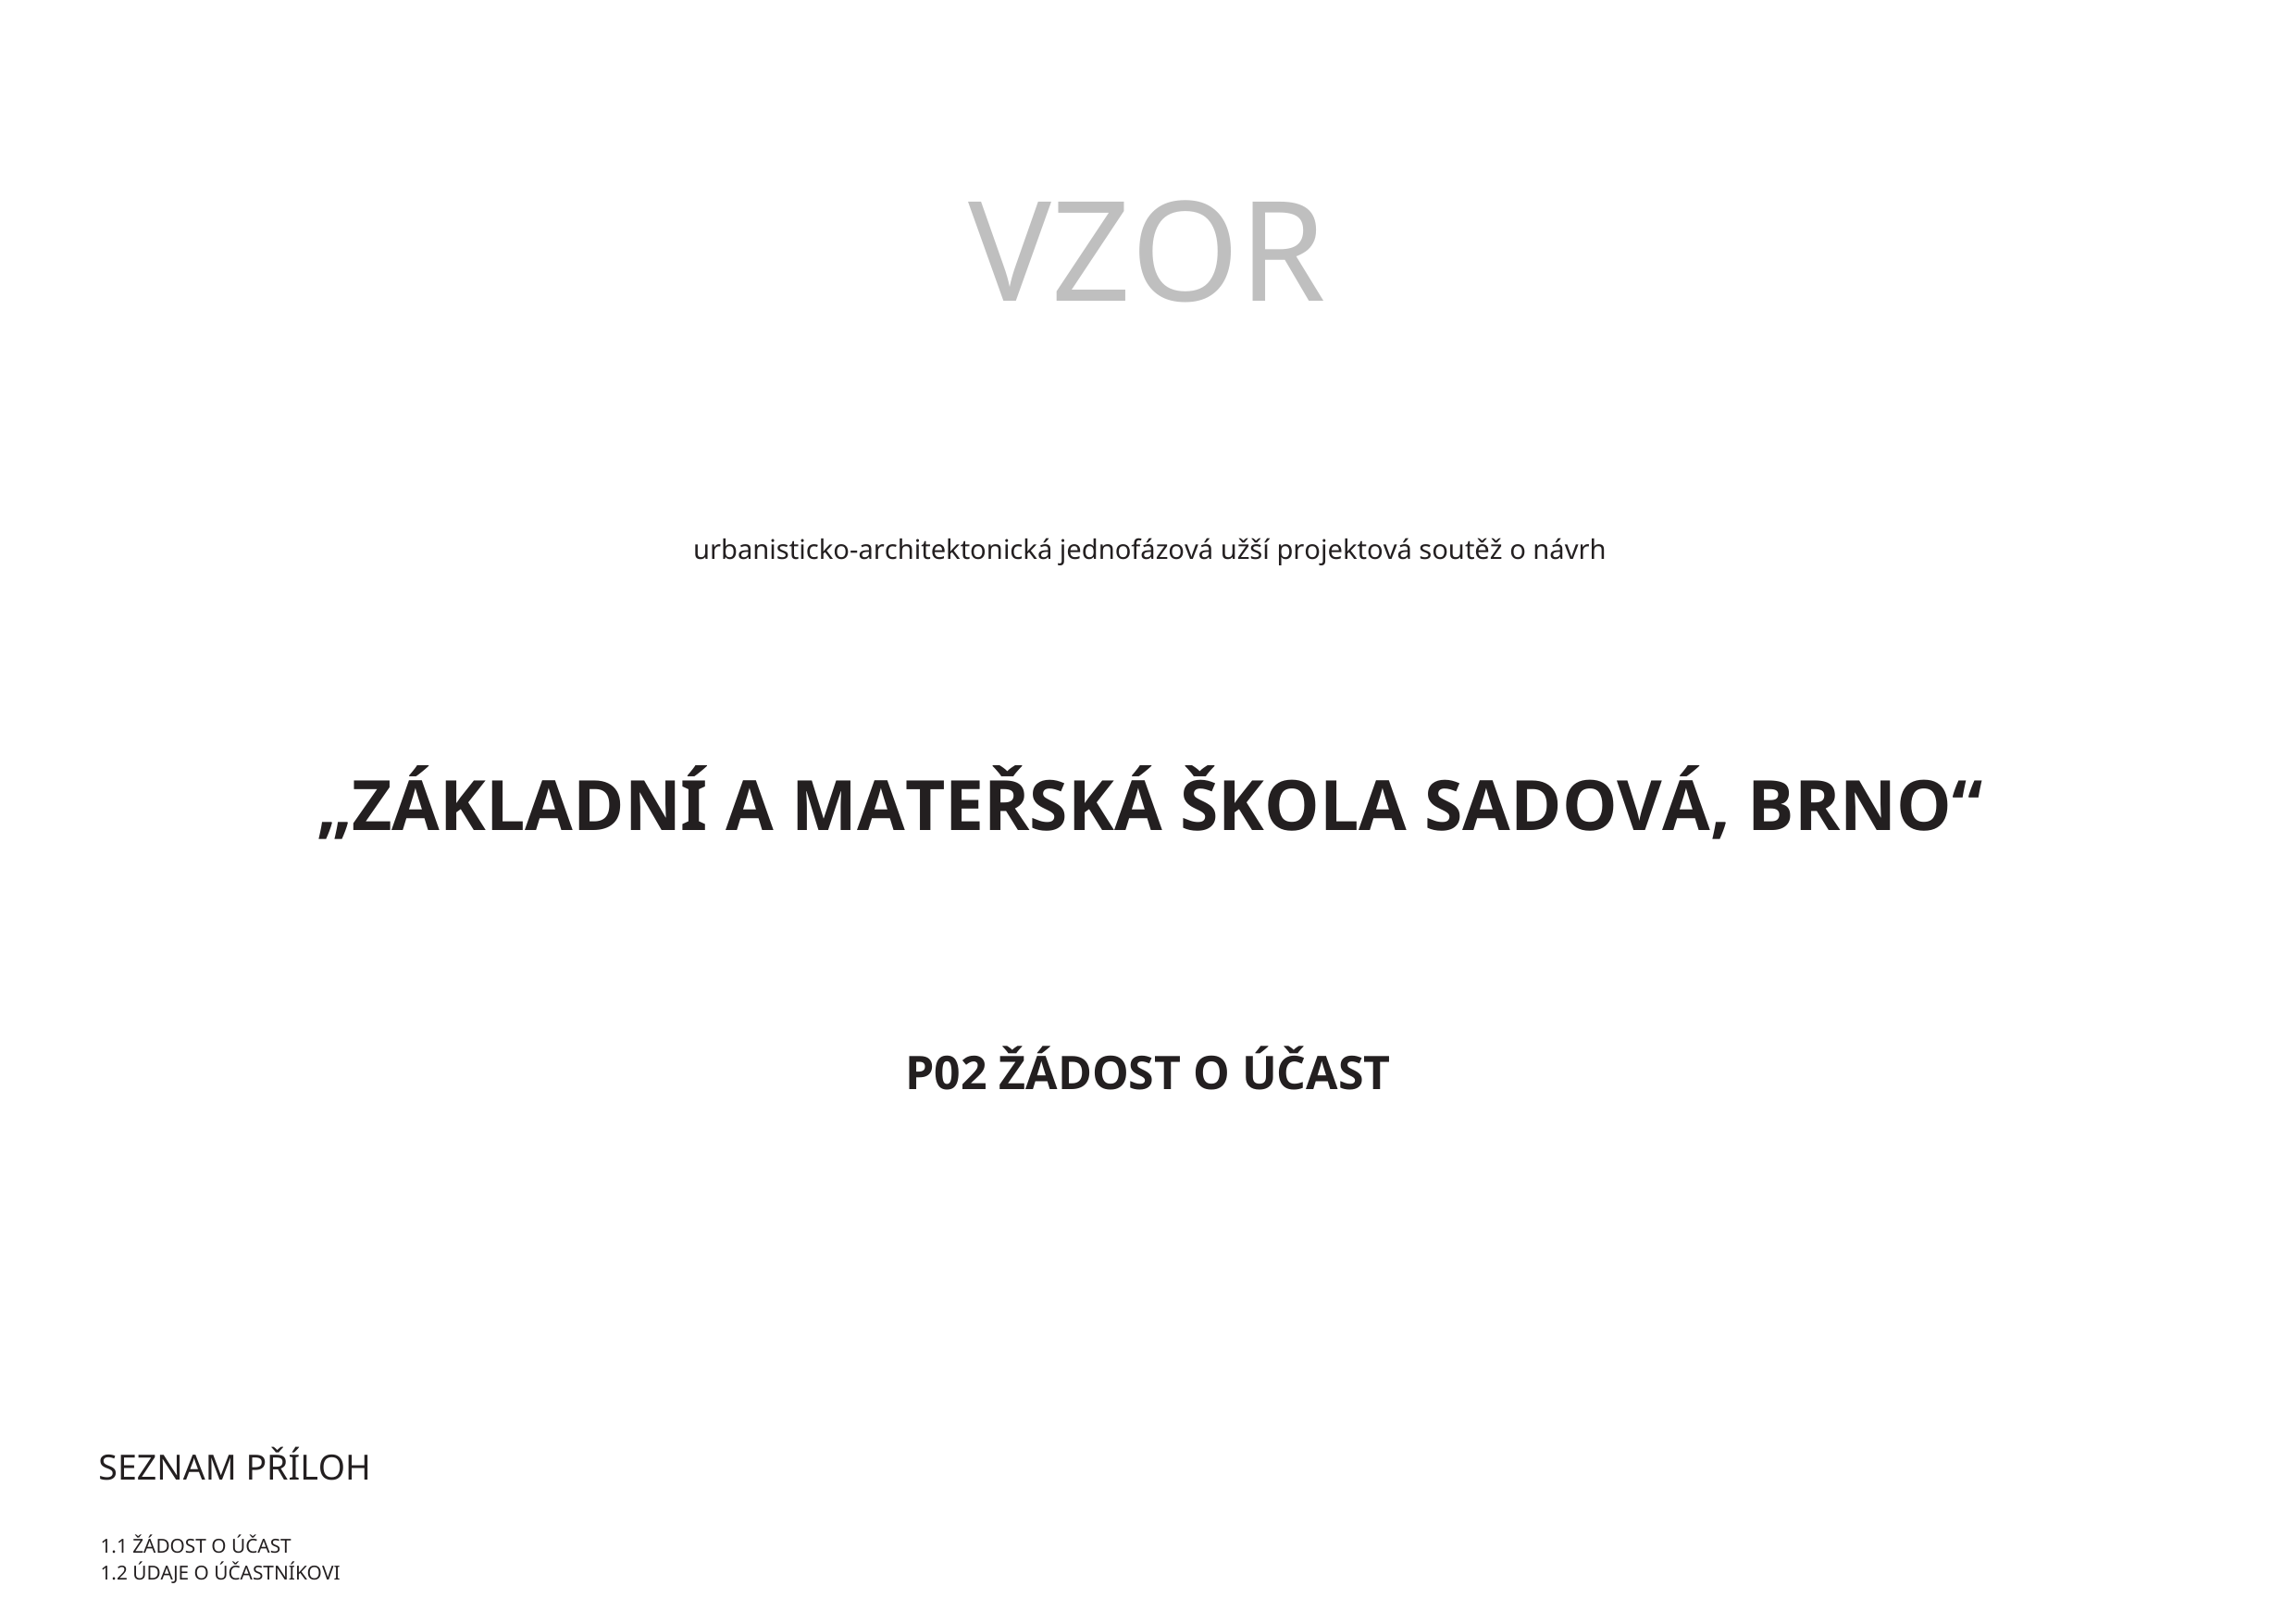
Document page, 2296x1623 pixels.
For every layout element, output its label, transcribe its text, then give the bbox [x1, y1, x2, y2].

text VZOR [98, 152, 2195, 341]
text 1.2 ÚDAJE O ÚČASTNÍKOVI [100, 1559, 1607, 1585]
subtitle „ZÁKLADNÍ A MATEŘSKÁ ŠKOLA SADOVÁ, BRNO“ [98, 756, 2202, 850]
text 1.1 ŽÁDOST O ÚČAST [100, 1533, 1607, 1559]
text P02 ŽÁDOST O ÚČAST [746, 1040, 1550, 1103]
text urbanisticko-architektonická jednofázová užší projektová soutěž o návrh [98, 530, 2202, 567]
subtitle SEZNAM PŘÍLOH [98, 1443, 2195, 1490]
